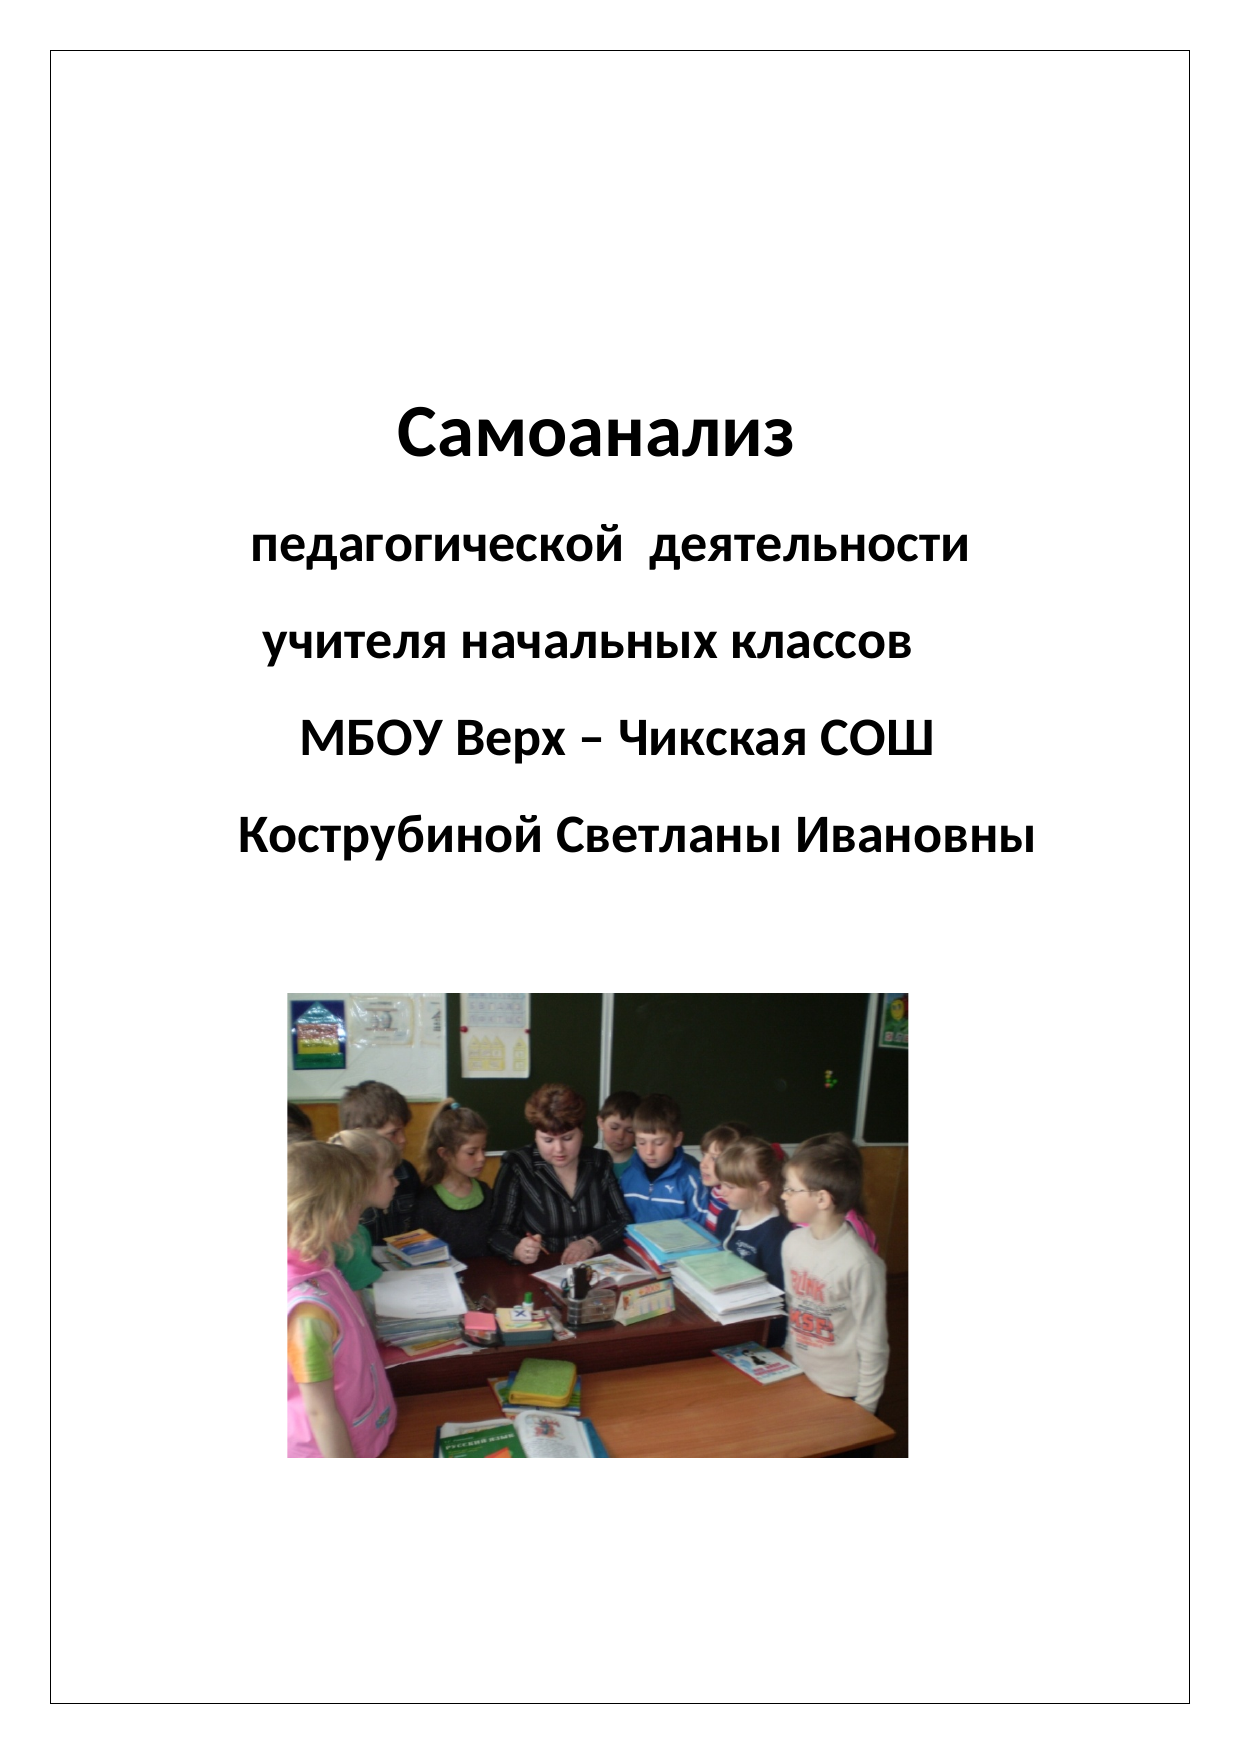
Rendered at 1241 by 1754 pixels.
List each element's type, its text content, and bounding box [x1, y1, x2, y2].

text Кострубиной Светланы Ивановны [177, 800, 1152, 866]
text учителя начальных классов [177, 606, 1152, 672]
text Самоанализ [177, 383, 1152, 475]
text МБОУ Верх – Чикская СОШ [177, 703, 1152, 769]
picture [287, 993, 909, 1458]
text педагогической деятельности [177, 509, 1152, 575]
